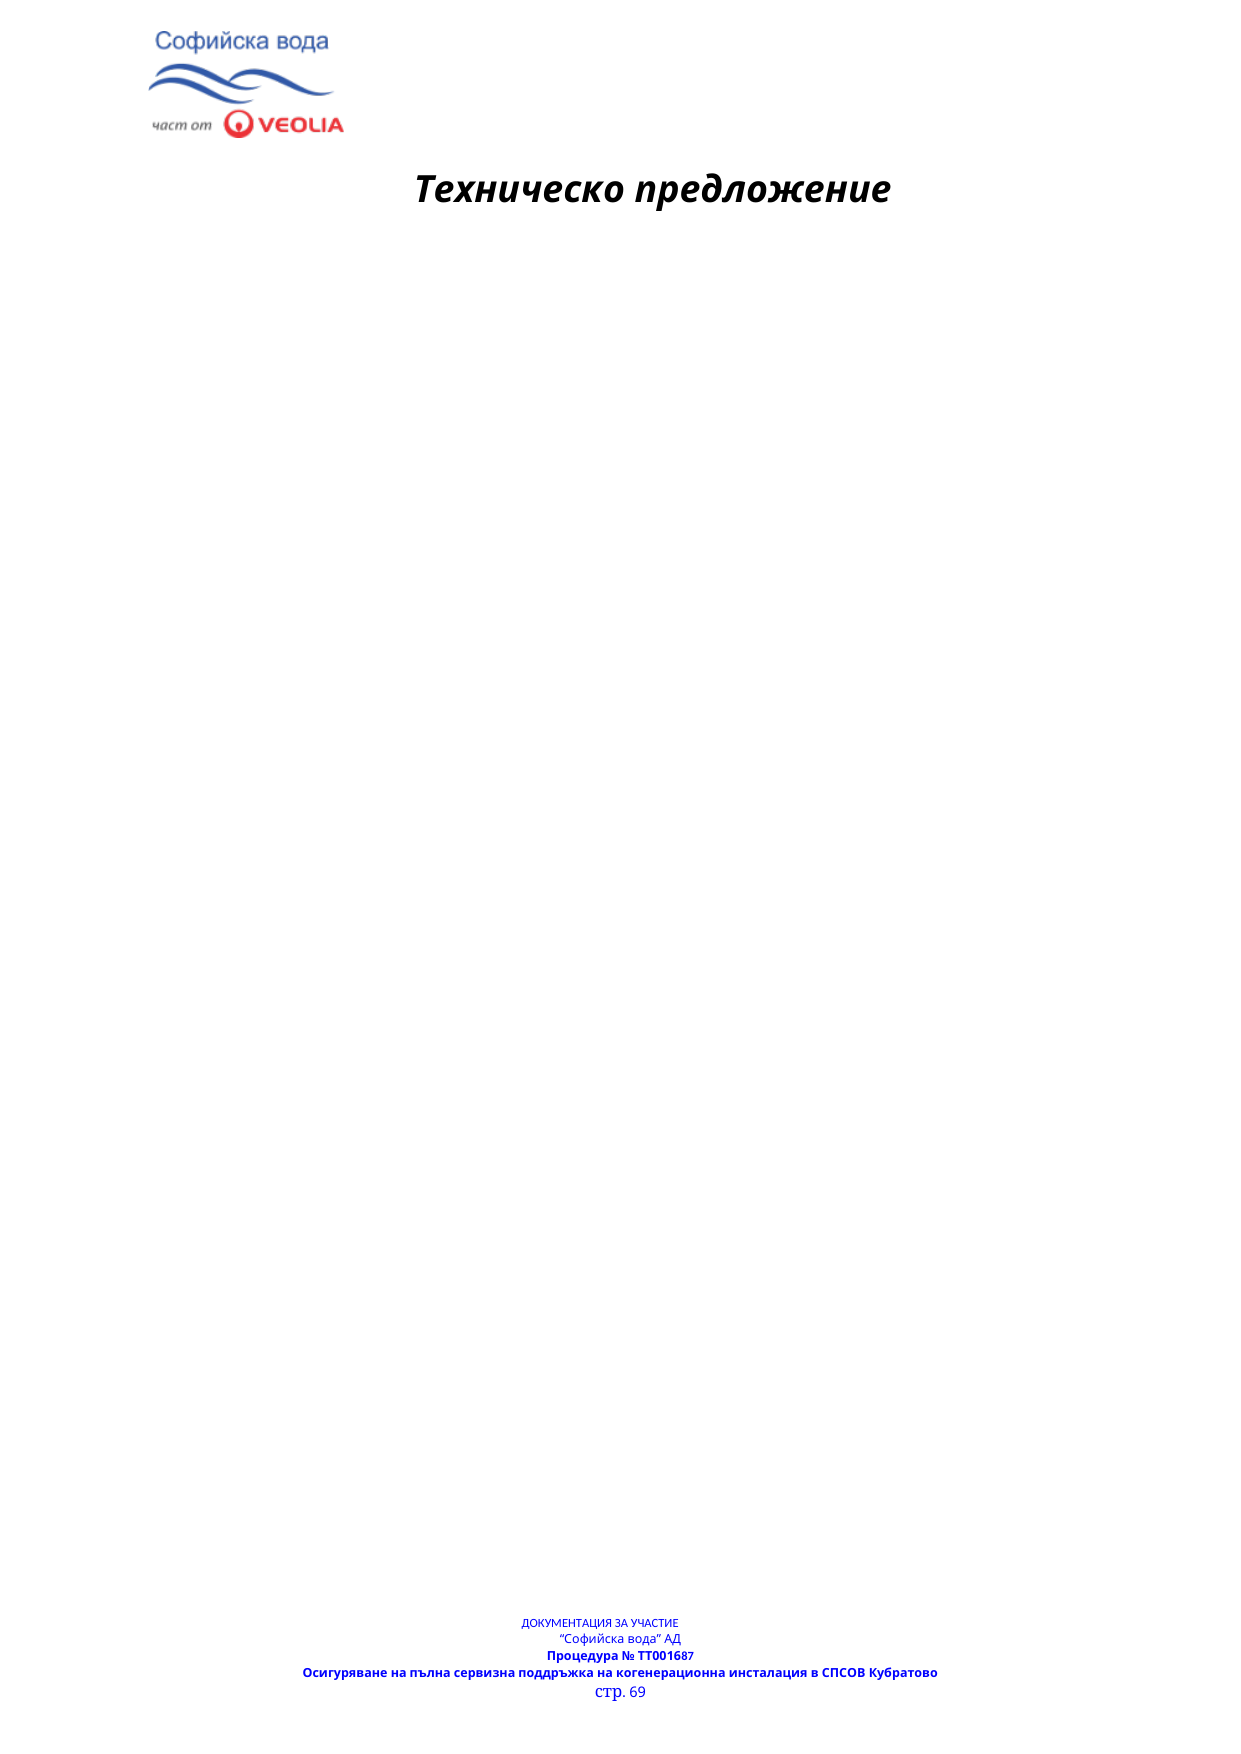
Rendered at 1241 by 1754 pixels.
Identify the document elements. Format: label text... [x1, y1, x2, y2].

picture [148, 31, 344, 138]
text Техническо предложение [144, 162, 1090, 213]
